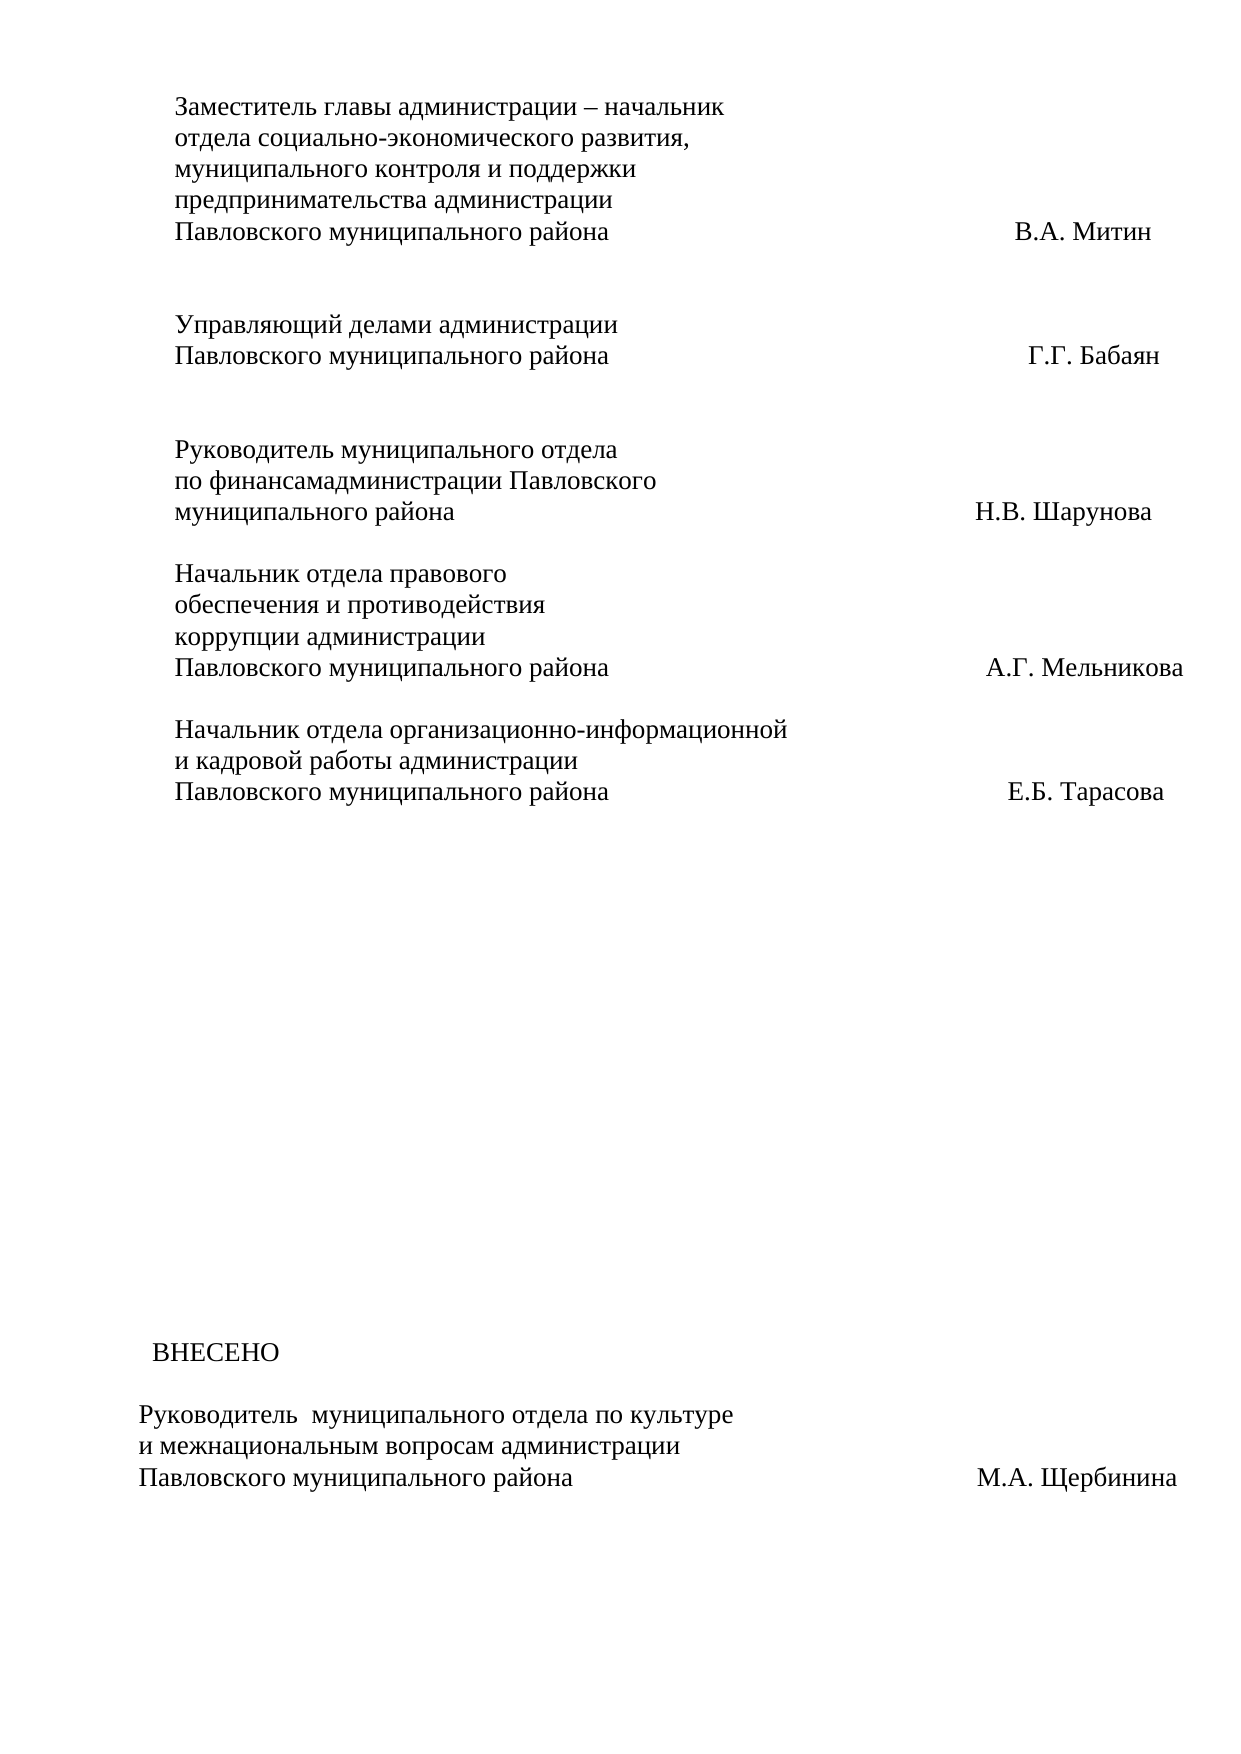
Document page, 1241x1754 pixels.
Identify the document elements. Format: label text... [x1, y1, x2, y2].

text муниципального района Н.В. Шарунова [118, 495, 1187, 526]
text Павловского муниципального района А.Г. Мельникова [118, 651, 1187, 682]
text и межнациональным вопросам администрации [118, 1429, 1187, 1461]
text обеспечения и противодействия [118, 588, 1187, 620]
text Павловского муниципального района М.А. Щербинина [118, 1461, 1187, 1492]
text Павловского муниципального района В.А. Митин [118, 215, 1187, 246]
text Павловского муниципального района Е.Б. Тарасова [118, 775, 1187, 807]
text Заместитель главы администрации – начальник [118, 90, 1187, 121]
text Управляющий делами администрации [118, 308, 1187, 339]
text Начальник отдела правового [118, 557, 1187, 588]
text ВНЕСЕНО [118, 1336, 1187, 1367]
text предпринимательства администрации [118, 184, 1187, 215]
text Павловского муниципального района Г.Г. Бабаян [118, 339, 1187, 371]
text по финансамадминистрации Павловского [118, 464, 1187, 495]
text коррупции администрации [118, 620, 1187, 651]
text Руководитель муниципального отдела по культуре [118, 1398, 1187, 1429]
text и кадровой работы администрации [118, 744, 1187, 775]
text муниципального контроля и поддержки [118, 152, 1187, 184]
text Руководитель муниципального отдела [118, 433, 1187, 464]
text Начальник отдела организационно-информационной [118, 713, 1187, 744]
text отдела социально-экономического развития, [118, 121, 1187, 152]
